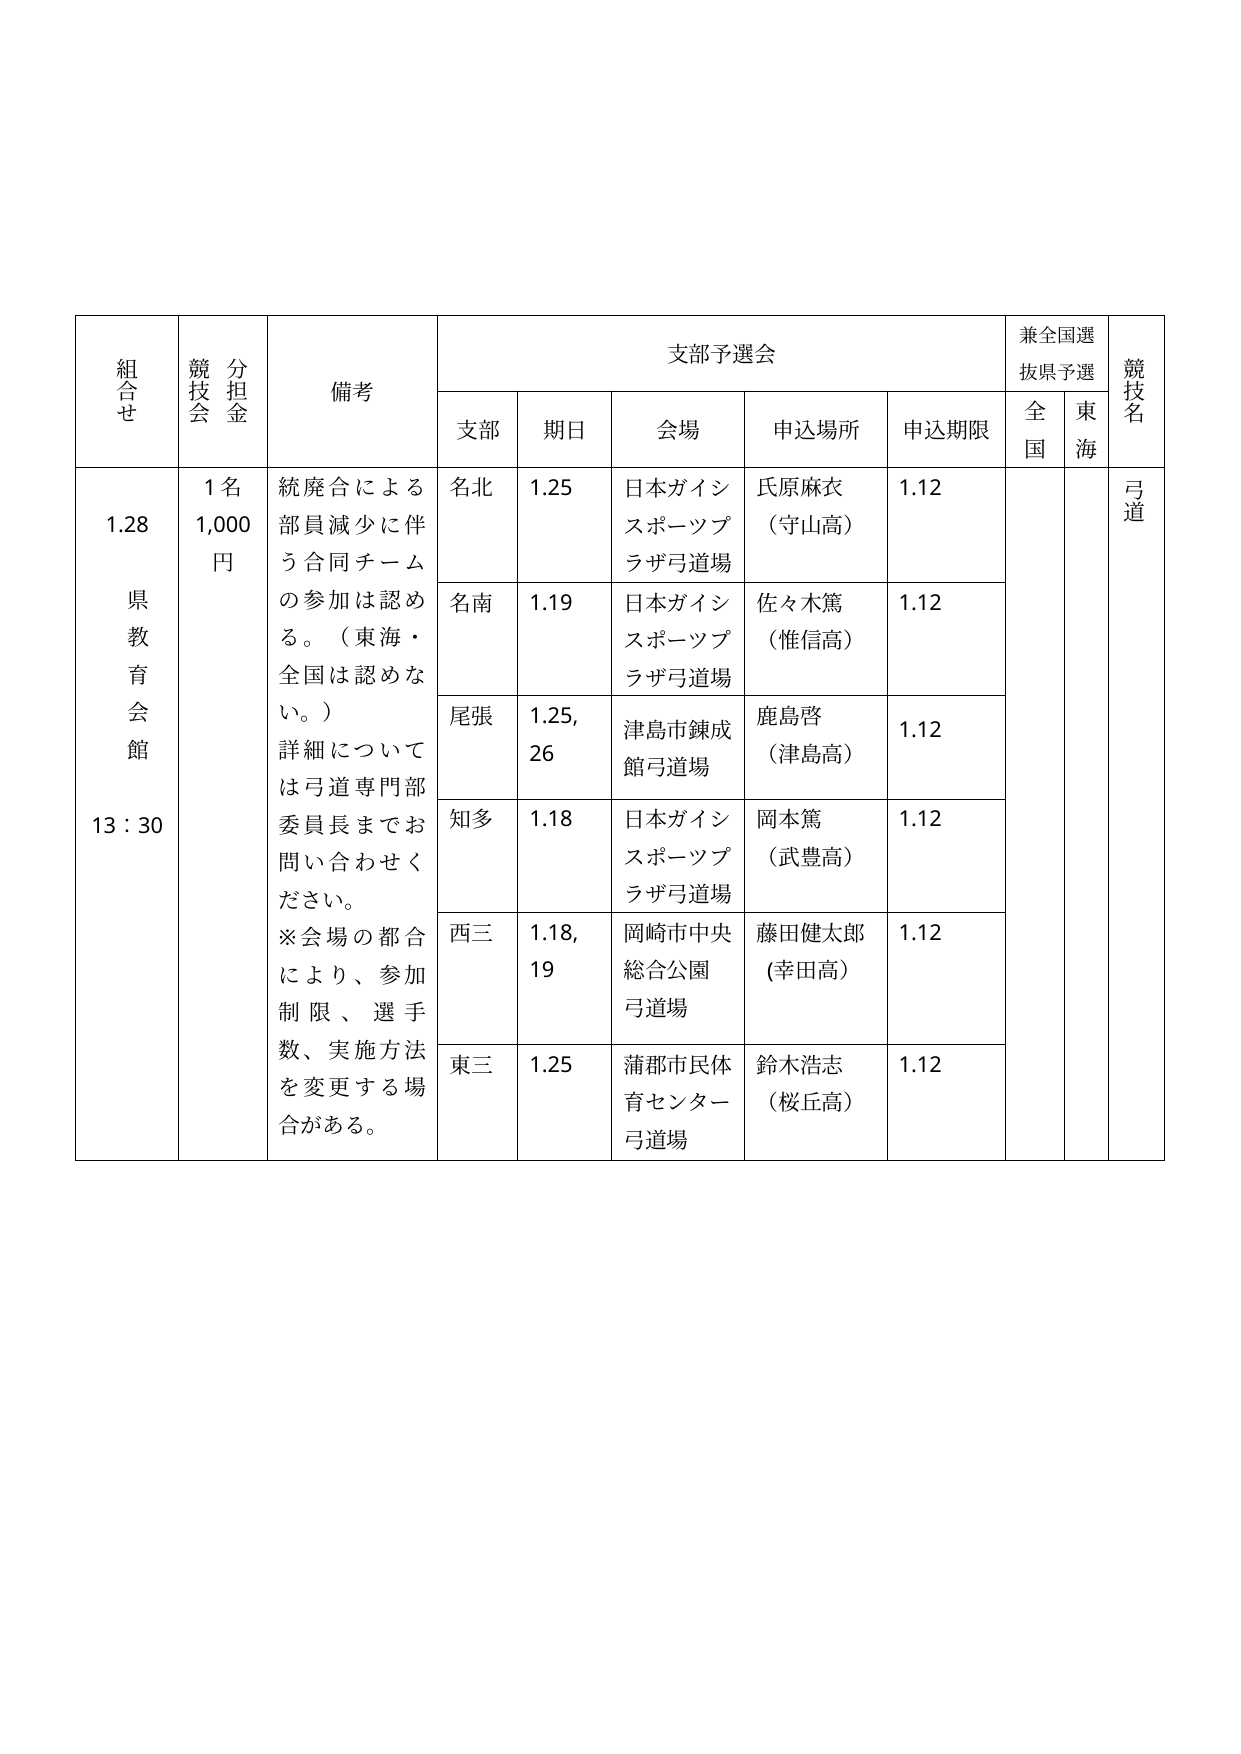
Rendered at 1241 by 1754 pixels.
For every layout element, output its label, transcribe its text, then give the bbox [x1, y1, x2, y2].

table_cell 申込場所 [745, 392, 887, 467]
table_header 兼全国選抜県予選 [1006, 316, 1108, 391]
table_cell 尾張 [438, 696, 517, 798]
table_cell 1.19 [518, 583, 611, 695]
table_cell 東三 [438, 1045, 517, 1160]
table_cell 東海 [1065, 392, 1108, 467]
table_cell 1.28 県 教 育 会 館 13：30 [76, 468, 178, 1160]
table_cell 支部 [438, 392, 517, 467]
table_cell 西三 [438, 913, 517, 1044]
table_cell 名北 [438, 468, 517, 582]
table_cell 1.12 [888, 913, 1005, 1044]
table_cell 蒲郡市民体育センター弓道場 [612, 1045, 744, 1160]
table_cell [1006, 468, 1064, 1160]
table_cell 1名 1,000円 [179, 468, 267, 1160]
table_header 組合せ [76, 316, 178, 467]
table_cell 1.12 [888, 583, 1005, 695]
table_cell 鈴木浩志 （桜丘高） [745, 1045, 887, 1160]
table_cell 1.25 [518, 1045, 611, 1160]
table_cell 藤田健太郎 (幸田高） [745, 913, 887, 1044]
table_cell 1.25, 26 [518, 696, 611, 798]
table_cell 知多 [438, 800, 517, 912]
table_header 備考 [268, 316, 437, 467]
table_cell 日本ガイシスポーツプラザ弓道場 [612, 800, 744, 912]
table_header 競技名 [1109, 316, 1164, 467]
table_header 分担金 競技会 [179, 316, 267, 467]
table_cell 統廃合による部員減少に伴う合同チームの参加は認める。（東海・全国は認めない。） 詳細については弓道専門部委員長までお問い合わせください。 ※会場の都合により、参加制限、選手数、実施方法を変更する場合がある。 [268, 468, 437, 1160]
table_cell 全国 [1006, 392, 1064, 467]
table_header 支部予選会 [438, 316, 1005, 391]
table_cell 会場 [612, 392, 744, 467]
table_cell 弓道 [1109, 468, 1164, 1160]
table_cell 津島市錬成館弓道場 [612, 696, 744, 798]
table_cell 期日 [518, 392, 611, 467]
table_cell 日本ガイシスポーツプラザ弓道場 [612, 468, 744, 582]
table_cell 1.25 [518, 468, 611, 582]
table_cell 1.12 [888, 800, 1005, 912]
table_cell 鹿島啓 （津島高） [745, 696, 887, 798]
table_cell 1.12 [888, 468, 1005, 582]
table_cell 1.18, 19 [518, 913, 611, 1044]
table_cell 氏原麻衣 （守山高） [745, 468, 887, 582]
table_cell 1.12 [888, 1045, 1005, 1160]
table_cell 日本ガイシスポーツプラザ弓道場 [612, 583, 744, 695]
table_cell 名南 [438, 583, 517, 695]
table_cell 申込期限 [888, 392, 1005, 467]
table_cell 岡崎市中央総合公園 弓道場 [612, 913, 744, 1044]
table_cell 1.18 [518, 800, 611, 912]
table_cell 岡本篤 （武豊高） [745, 800, 887, 912]
table_cell 1.12 [888, 696, 1005, 798]
table_cell [1065, 468, 1108, 1160]
table_cell 佐々木篤 （惟信高） [745, 583, 887, 695]
